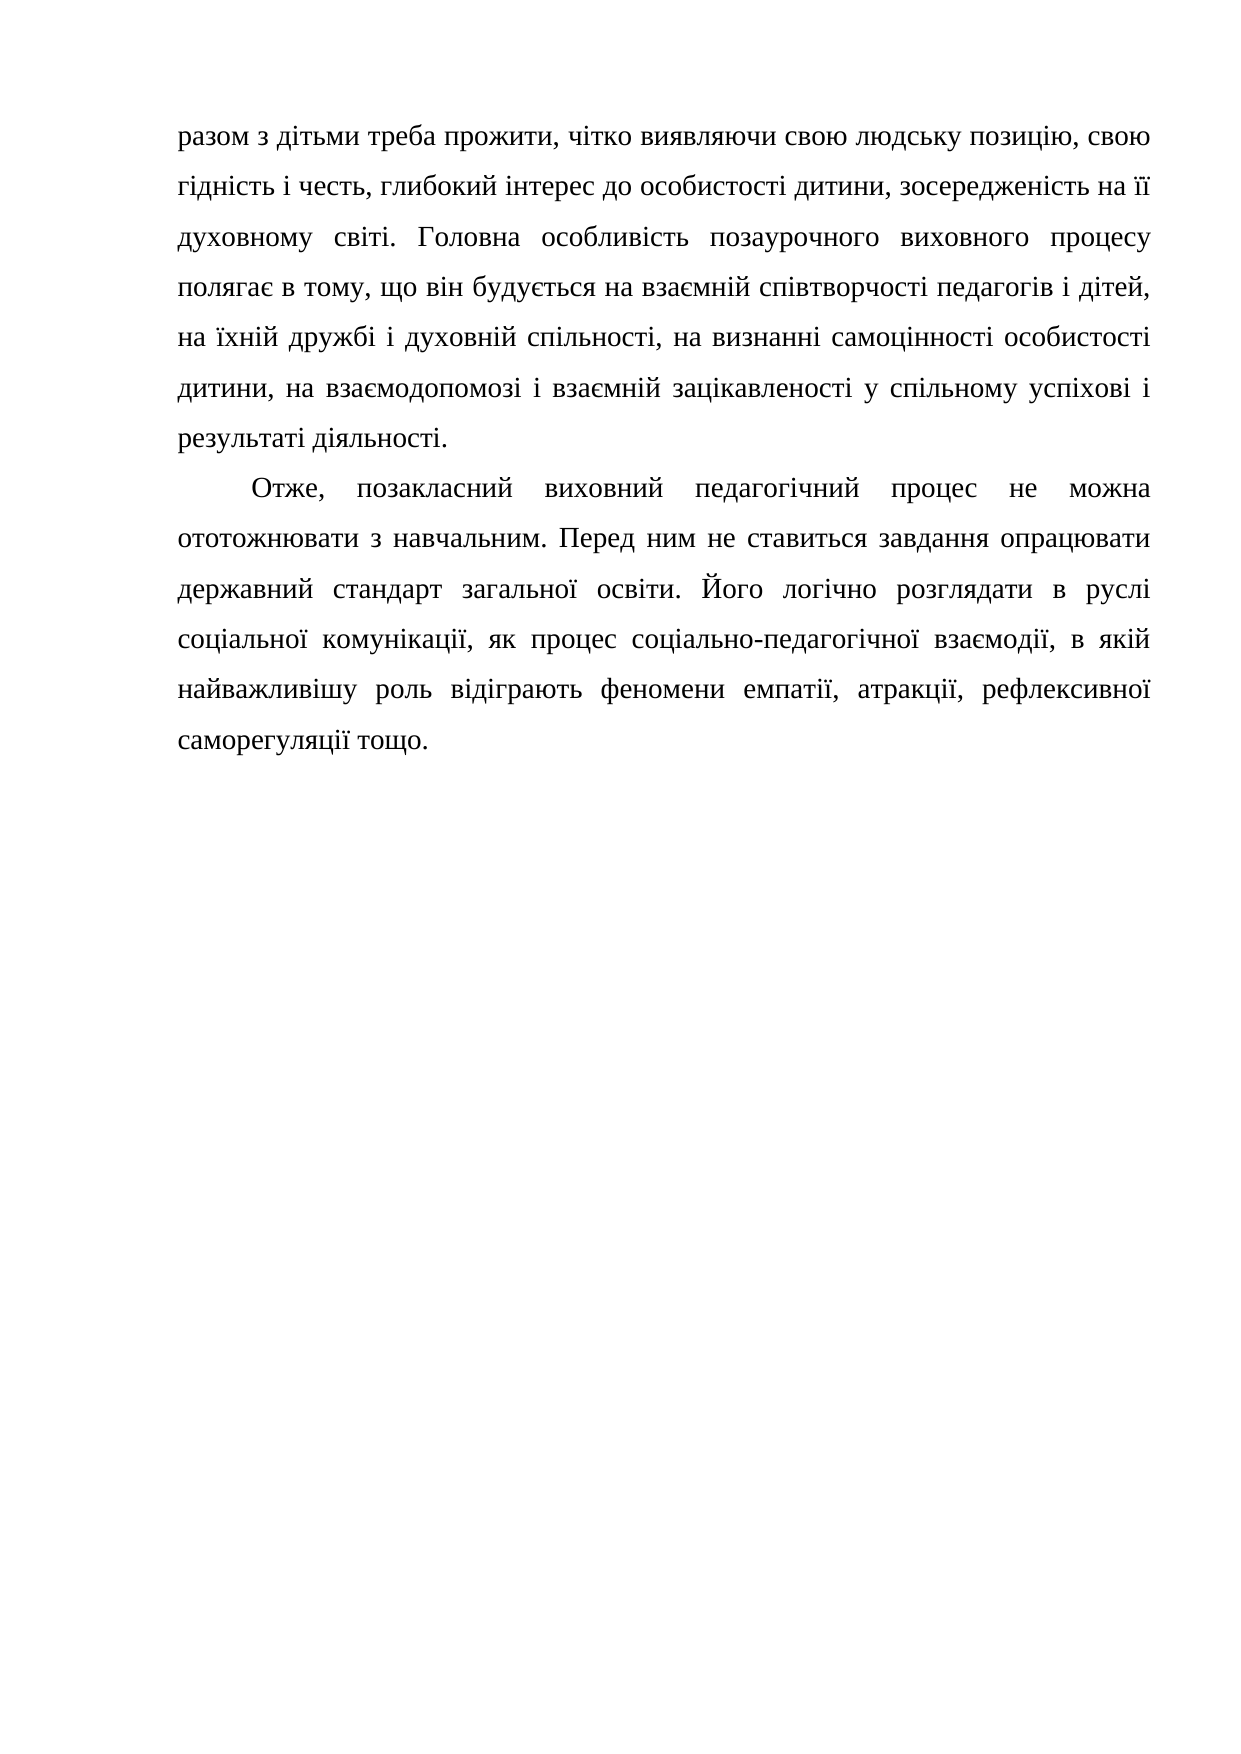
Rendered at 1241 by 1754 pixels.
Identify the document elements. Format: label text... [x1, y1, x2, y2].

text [177, 118, 1152, 453]
text Отже, позакласний виховний педагогічний процес не можна ототожнювати з навчальним. Перед ним не ставиться завдання опрацювати державний стандарт загальної освіти. Його логічно розглядати в руслі соціальної комунікації, як процес соціально-педагогічної взаємодії, в якій найважливішу роль відіграють феномени емпатії, атракції, рефлексивної саморегуляції тощо. [177, 470, 1152, 755]
